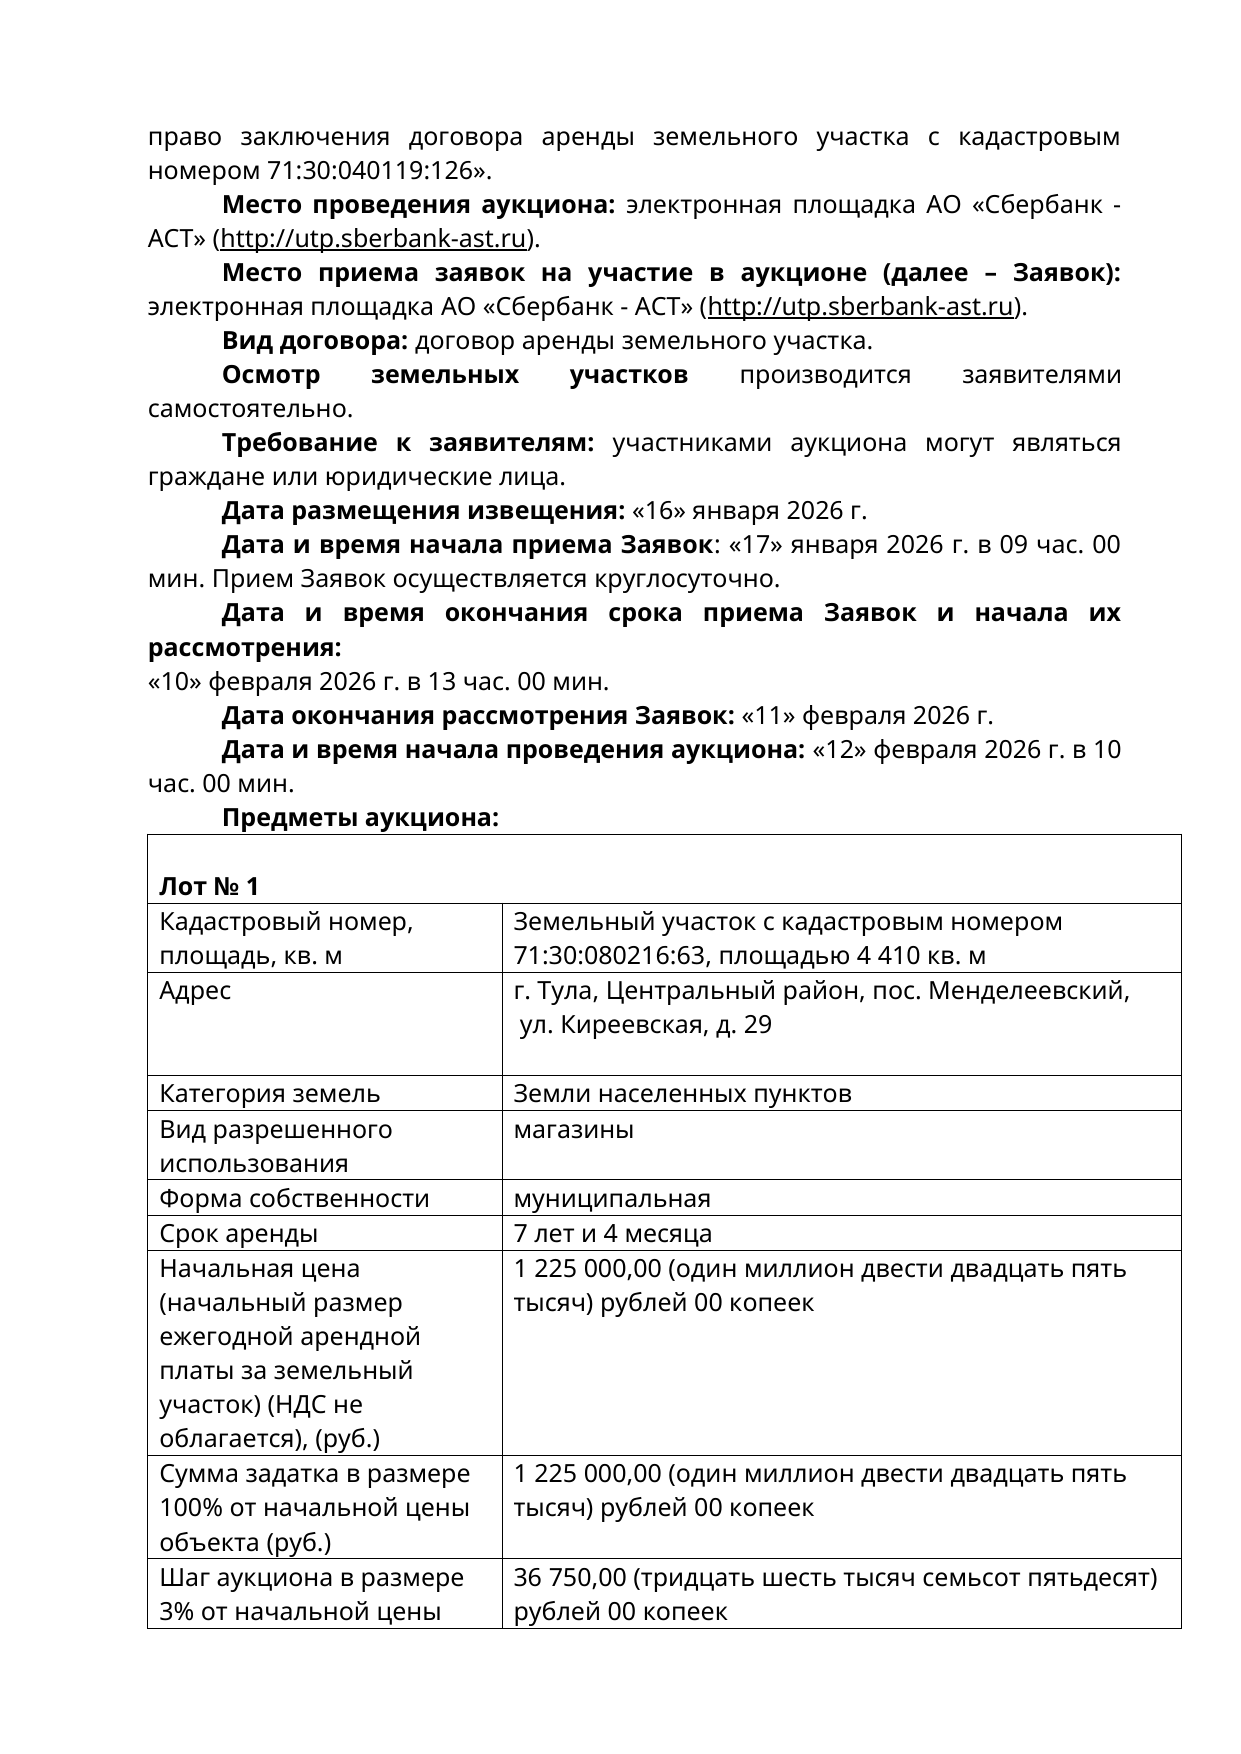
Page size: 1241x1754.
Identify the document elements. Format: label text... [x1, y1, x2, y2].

text Дата и время окончания срока приема Заявок и начала их рассмотрения: «10» февраля 2026 г. в 13 час. 00 мин. [148, 595, 1122, 697]
text Осмотр земельных участков производится заявителями самостоятельно. [148, 357, 1122, 425]
table_cell Земли населенных пунктов [503, 1076, 1181, 1110]
text Вид договора: договор аренды земельного участка. [148, 323, 1122, 357]
text Дата окончания рассмотрения Заявок: «11» февраля 2026 г. [148, 697, 1122, 731]
table_header Лот № 1 [148, 835, 1181, 903]
table_cell Адрес [148, 973, 502, 1075]
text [148, 118, 1122, 186]
text Предметы аукциона: [148, 799, 1122, 833]
text Требование к заявителям: участниками аукциона могут являться граждане или юридические лица. [148, 425, 1122, 493]
table_cell муниципальная [503, 1180, 1181, 1214]
table_cell магазины [503, 1111, 1181, 1179]
table_cell 7 лет и 4 месяца [503, 1216, 1181, 1249]
table_cell Сумма задатка в размере 100% от начальной цены объекта (руб.) [148, 1456, 502, 1558]
table_cell Кадастровый номер, площадь, кв. м [148, 904, 502, 972]
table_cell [148, 1559, 502, 1627]
table_cell Срок аренды [148, 1216, 502, 1249]
table_cell 1 225 000,00 (один миллион двести двадцать пять тысяч) рублей 00 копеек [503, 1251, 1181, 1455]
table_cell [503, 1559, 1181, 1627]
table_cell г. Тула, Центральный район, пос. Менделеевский, ул. Киреевская, д. 29 [503, 973, 1181, 1075]
table_cell Форма собственности [148, 1180, 502, 1214]
text Место проведения аукциона: электронная площадка АО «Сбербанк - АСТ» (http://utp.sberbank-ast.ru). [148, 186, 1122, 254]
table_cell Вид разрешенного использования [148, 1111, 502, 1179]
table_cell 1 225 000,00 (один миллион двести двадцать пять тысяч) рублей 00 копеек [503, 1456, 1181, 1558]
text Дата размещения извещения: «16» января 2026 г. [148, 493, 1122, 527]
text Место приема заявок на участие в аукционе (далее – Заявок): электронная площадка АО «Сбербанк - АСТ» (http://utp.sberbank-ast.ru). [148, 254, 1122, 323]
table_cell Земельный участок с кадастровым номером 71:30:080216:63, площадью 4 410 кв. м [503, 904, 1181, 972]
table_cell Начальная цена (начальный размер ежегодной арендной платы за земельный участок) (НДС не облагается), (руб.) [148, 1251, 502, 1455]
text Дата и время начала проведения аукциона: «12» февраля 2026 г. в 10 час. 00 мин. [148, 731, 1122, 799]
text Дата и время начала приема Заявок: «17» января 2026 г. в 09 час. 00 мин. Прием Заявок осуществляется круглосуточно. [148, 527, 1122, 595]
table_cell Категория земель [148, 1076, 502, 1110]
